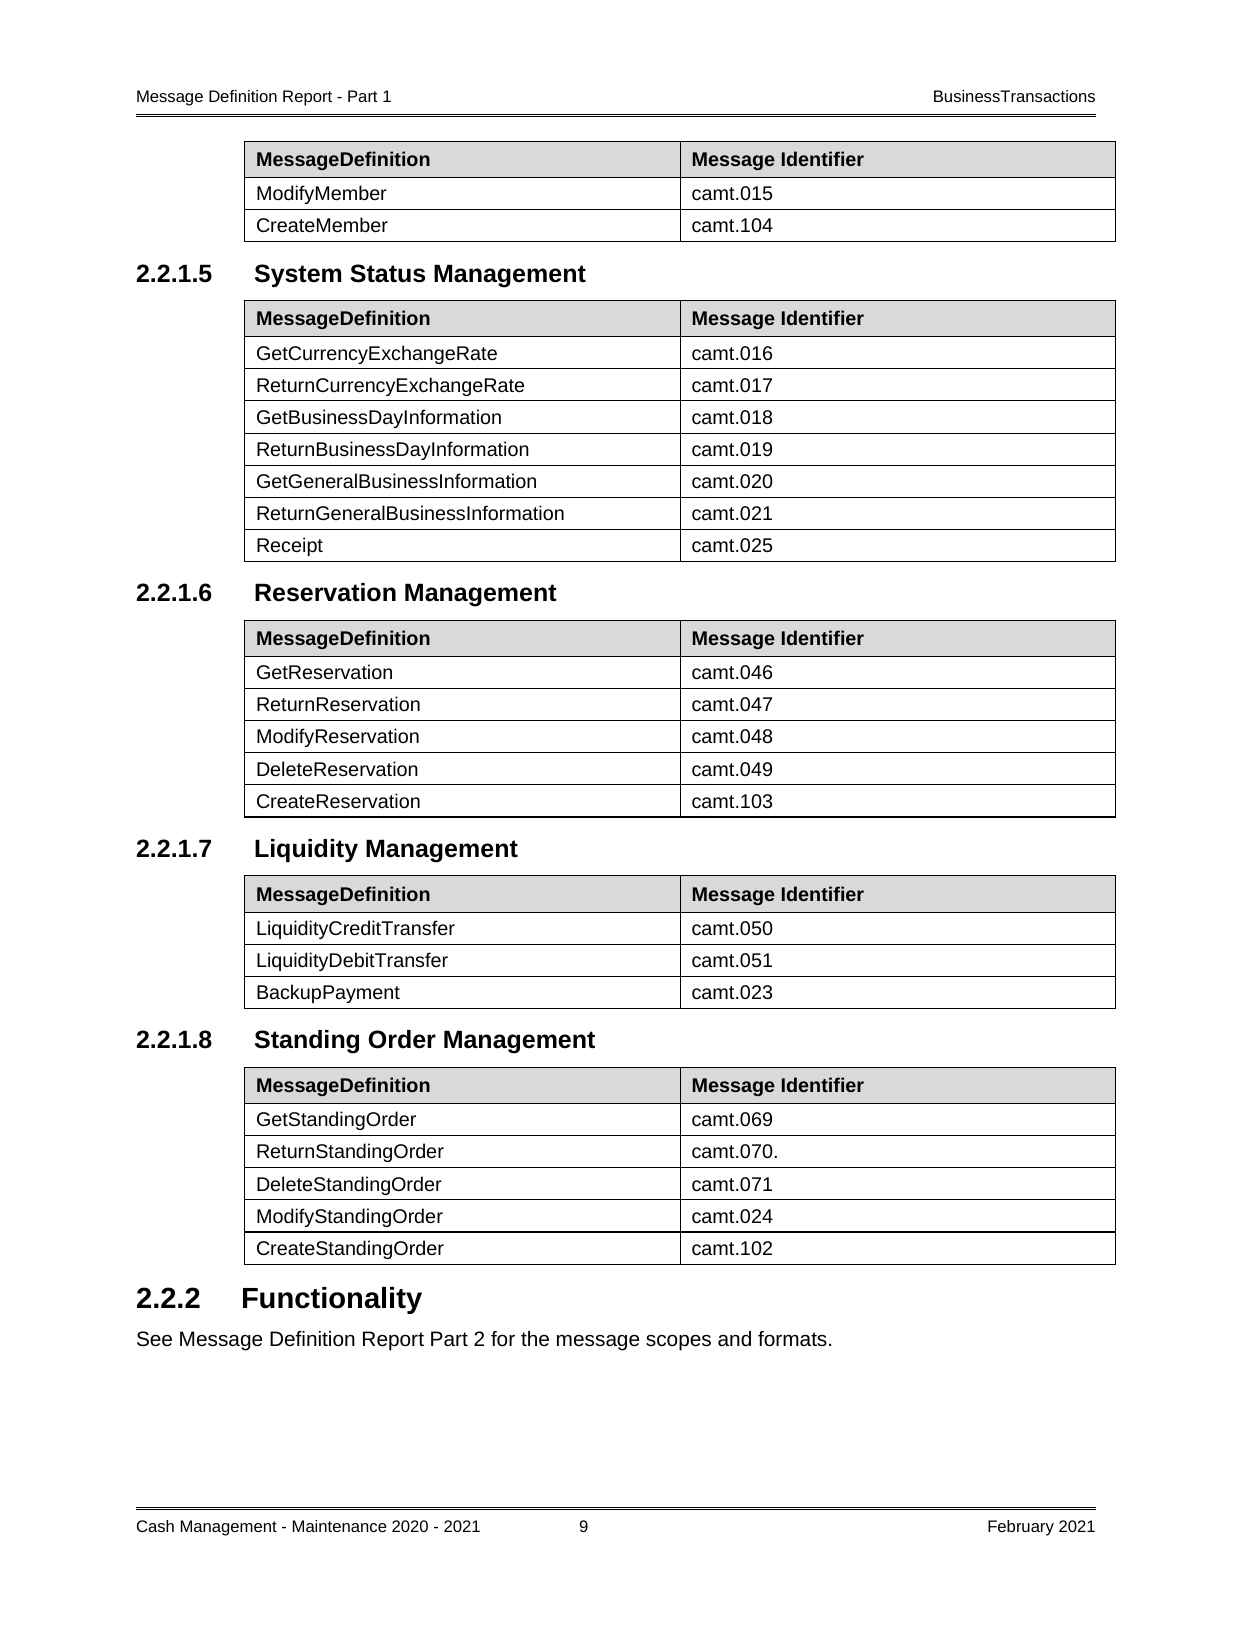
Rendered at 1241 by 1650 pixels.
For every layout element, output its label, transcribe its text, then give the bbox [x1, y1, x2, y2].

table_cell BackupPayment [245, 977, 680, 1008]
table_cell camt.049 [681, 753, 1115, 784]
table_cell camt.023 [681, 977, 1115, 1008]
table_cell GetGeneralBusinessInformation [245, 466, 680, 497]
table_cell ModifyMember [245, 178, 680, 209]
table_cell CreateReservation [245, 785, 680, 816]
table_header Message Identifier [681, 621, 1115, 656]
table_cell camt.071 [681, 1168, 1115, 1199]
table_cell GetBusinessDayInformation [245, 401, 680, 432]
table_cell camt.019 [681, 434, 1115, 464]
table_cell GetStandingOrder [245, 1104, 680, 1135]
table_cell camt.102 [681, 1233, 1115, 1263]
table_header MessageDefinition [245, 1068, 680, 1103]
table_cell camt.017 [681, 369, 1115, 400]
table_cell Receipt [245, 530, 680, 561]
table_cell ReturnCurrencyExchangeRate [245, 369, 680, 400]
subtitle Reservation Management [136, 578, 1104, 607]
table_cell LiquidityCreditTransfer [245, 913, 680, 944]
table_cell ReturnGeneralBusinessInformation [245, 498, 680, 529]
table_cell camt.103 [681, 785, 1115, 816]
table_cell CreateMember [245, 210, 680, 241]
subtitle Functionality [136, 1281, 1104, 1315]
table_cell camt.104 [681, 210, 1115, 241]
table_cell LiquidityDebitTransfer [245, 945, 680, 976]
table_cell camt.015 [681, 178, 1115, 209]
table_header Message Identifier [681, 142, 1115, 177]
table_cell camt.069 [681, 1104, 1115, 1135]
table_cell ReturnStandingOrder [245, 1136, 680, 1167]
table_header Message Identifier [681, 301, 1115, 336]
table_header MessageDefinition [245, 621, 680, 656]
subtitle Standing Order Management [136, 1026, 1104, 1054]
subtitle System Status Management [136, 259, 1104, 287]
table_cell GetCurrencyExchangeRate [245, 337, 680, 368]
table_header Message Identifier [681, 876, 1115, 912]
table_cell camt.047 [681, 689, 1115, 720]
table_cell camt.046 [681, 657, 1115, 688]
table_cell CreateStandingOrder [245, 1233, 680, 1263]
table_cell camt.024 [681, 1200, 1115, 1231]
table_cell ReturnReservation [245, 689, 680, 720]
table_cell ModifyReservation [245, 721, 680, 752]
table_cell camt.025 [681, 530, 1115, 561]
table_cell ModifyStandingOrder [245, 1200, 680, 1231]
table_cell camt.070. [681, 1136, 1115, 1167]
table_cell camt.048 [681, 721, 1115, 752]
text See Message Definition Report Part 2 for the message scopes and formats. [136, 1327, 1104, 1351]
table_cell camt.020 [681, 466, 1115, 497]
subtitle Liquidity Management [136, 834, 1104, 863]
table_cell ReturnBusinessDayInformation [245, 434, 680, 464]
table_cell GetReservation [245, 657, 680, 688]
table_cell camt.016 [681, 337, 1115, 368]
table_cell DeleteReservation [245, 753, 680, 784]
table_header Message Identifier [681, 1068, 1115, 1103]
table_cell DeleteStandingOrder [245, 1168, 680, 1199]
table_cell camt.050 [681, 913, 1115, 944]
table_header MessageDefinition [245, 301, 680, 336]
table_cell camt.021 [681, 498, 1115, 529]
table_cell camt.051 [681, 945, 1115, 976]
table_cell camt.018 [681, 401, 1115, 432]
table_header MessageDefinition [245, 142, 680, 177]
table_header MessageDefinition [245, 876, 680, 912]
